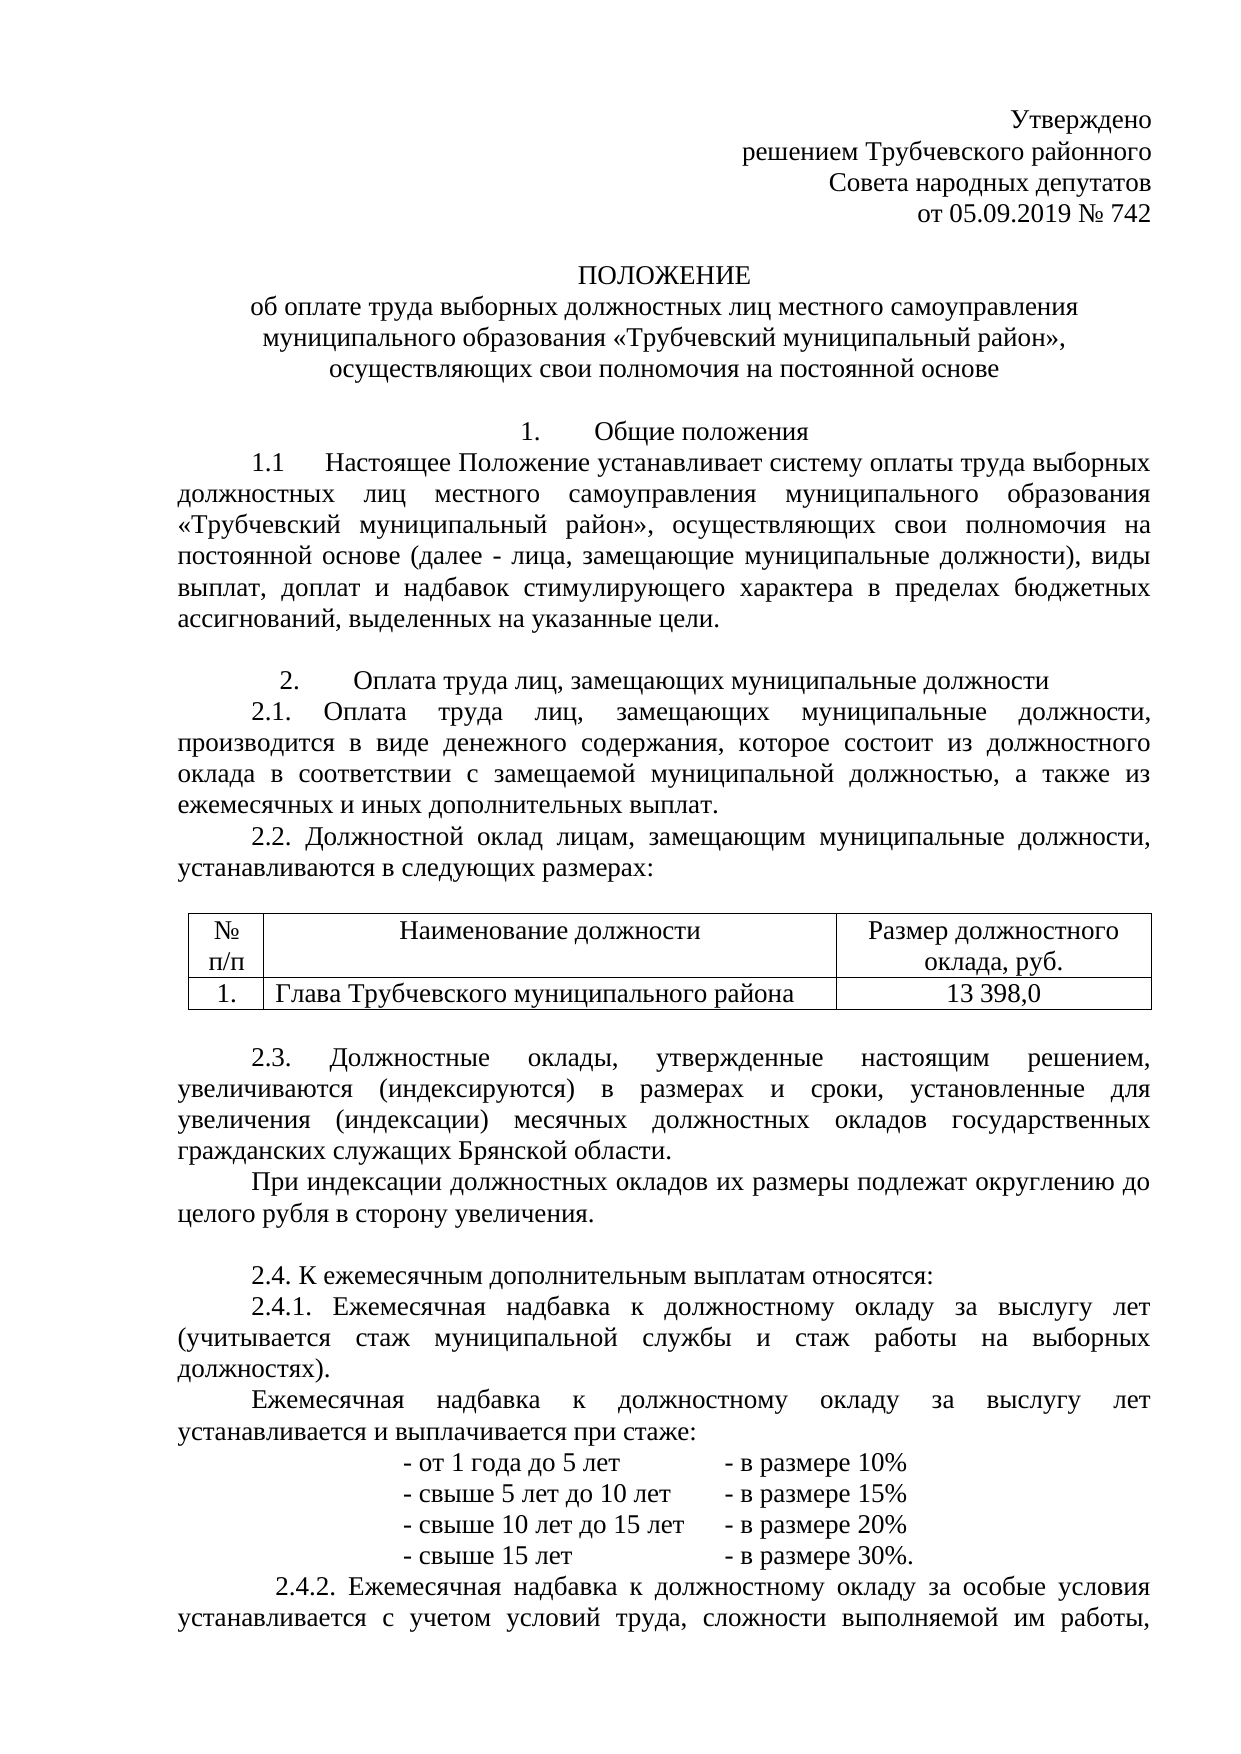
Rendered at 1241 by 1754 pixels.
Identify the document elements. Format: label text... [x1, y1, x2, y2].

text от 05.09.2019 № 742 [177, 197, 1152, 228]
list 2.4.1. Ежемесячная надбавка к должностному окладу за выслугу лет (учитывается стаж муниципальной службы и стаж работы на выборных должностях). [177, 1290, 1152, 1383]
table_cell Глава Трубчевского муниципального района [264, 978, 836, 1009]
text решением Трубчевского районного [177, 134, 1152, 166]
table_header № п/п [189, 914, 263, 977]
list При индексации должностных окладов их размеры подлежат округлению до целого рубля в сторону увеличения. [177, 1166, 1152, 1228]
table_header - от 1 года до 5 лет [392, 1446, 713, 1477]
list Оплата труда лиц, замещающих муниципальные должности [177, 664, 1152, 695]
table_header Размер должностного оклада, руб. [837, 914, 1151, 977]
table_cell - в размере 20% [713, 1508, 937, 1539]
list Общие положения [177, 415, 1152, 446]
list 2.4. К ежемесячным дополнительным выплатам относятся: [177, 1259, 1152, 1290]
table_cell - свыше 10 лет до 15 лет [392, 1508, 713, 1539]
table_cell - свыше 15 лет [392, 1539, 713, 1570]
text Совета народных депутатов [177, 166, 1152, 197]
table_cell - в размере 15% [713, 1477, 937, 1508]
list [177, 1570, 1152, 1633]
text об оплате труда выборных должностных лиц местного самоуправления муниципального образования «Трубчевский муниципальный район», осуществляющих свои полномочия на постоянной основе [177, 290, 1152, 384]
list 2.3. Должностные оклады, утвержденные настоящим решением, увеличиваются (индексируются) в размерах и сроки, установленные для увеличения (индексации) месячных должностных окладов государственных гражданских служащих Брянской области. [177, 1041, 1152, 1166]
list Ежемесячная надбавка к должностному окладу за выслугу лет устанавливается и выплачивается при стаже: [177, 1383, 1152, 1446]
text Утверждено [177, 103, 1152, 134]
table_cell - свыше 5 лет до 10 лет [392, 1477, 713, 1508]
table_header Наименование должности [264, 914, 836, 977]
table_cell - в размере 30%. [713, 1539, 937, 1570]
list 2.2. Должностной оклад лицам, замещающим муниципальные должности, устанавливаются в следующих размерах: [177, 820, 1152, 882]
list Настоящее Положение устанавливает систему оплаты труда выборных должностных лиц местного самоуправления муниципального образования «Трубчевский муниципальный район», осуществляющих свои полномочия на постоянной основе (далее - лица, замещающие муниципальные должности), виды выплат, доплат и надбавок стимулирующего характера в пределах бюджетных ассигнований, выделенных на указанные цели. [177, 446, 1152, 633]
table_cell 1. [189, 978, 263, 1009]
text ПОЛОЖЕНИЕ [177, 259, 1152, 290]
table_cell 13 398,0 [837, 978, 1151, 1009]
table_header - в размере 10% [713, 1446, 937, 1477]
text 2.1. Оплата труда лиц, замещающих муниципальные должности, производится в виде денежного содержания, которое состоит из должностного оклада в соответствии с замещаемой муниципальной должностью, а также из ежемесячных и иных дополнительных выплат. [177, 695, 1152, 820]
